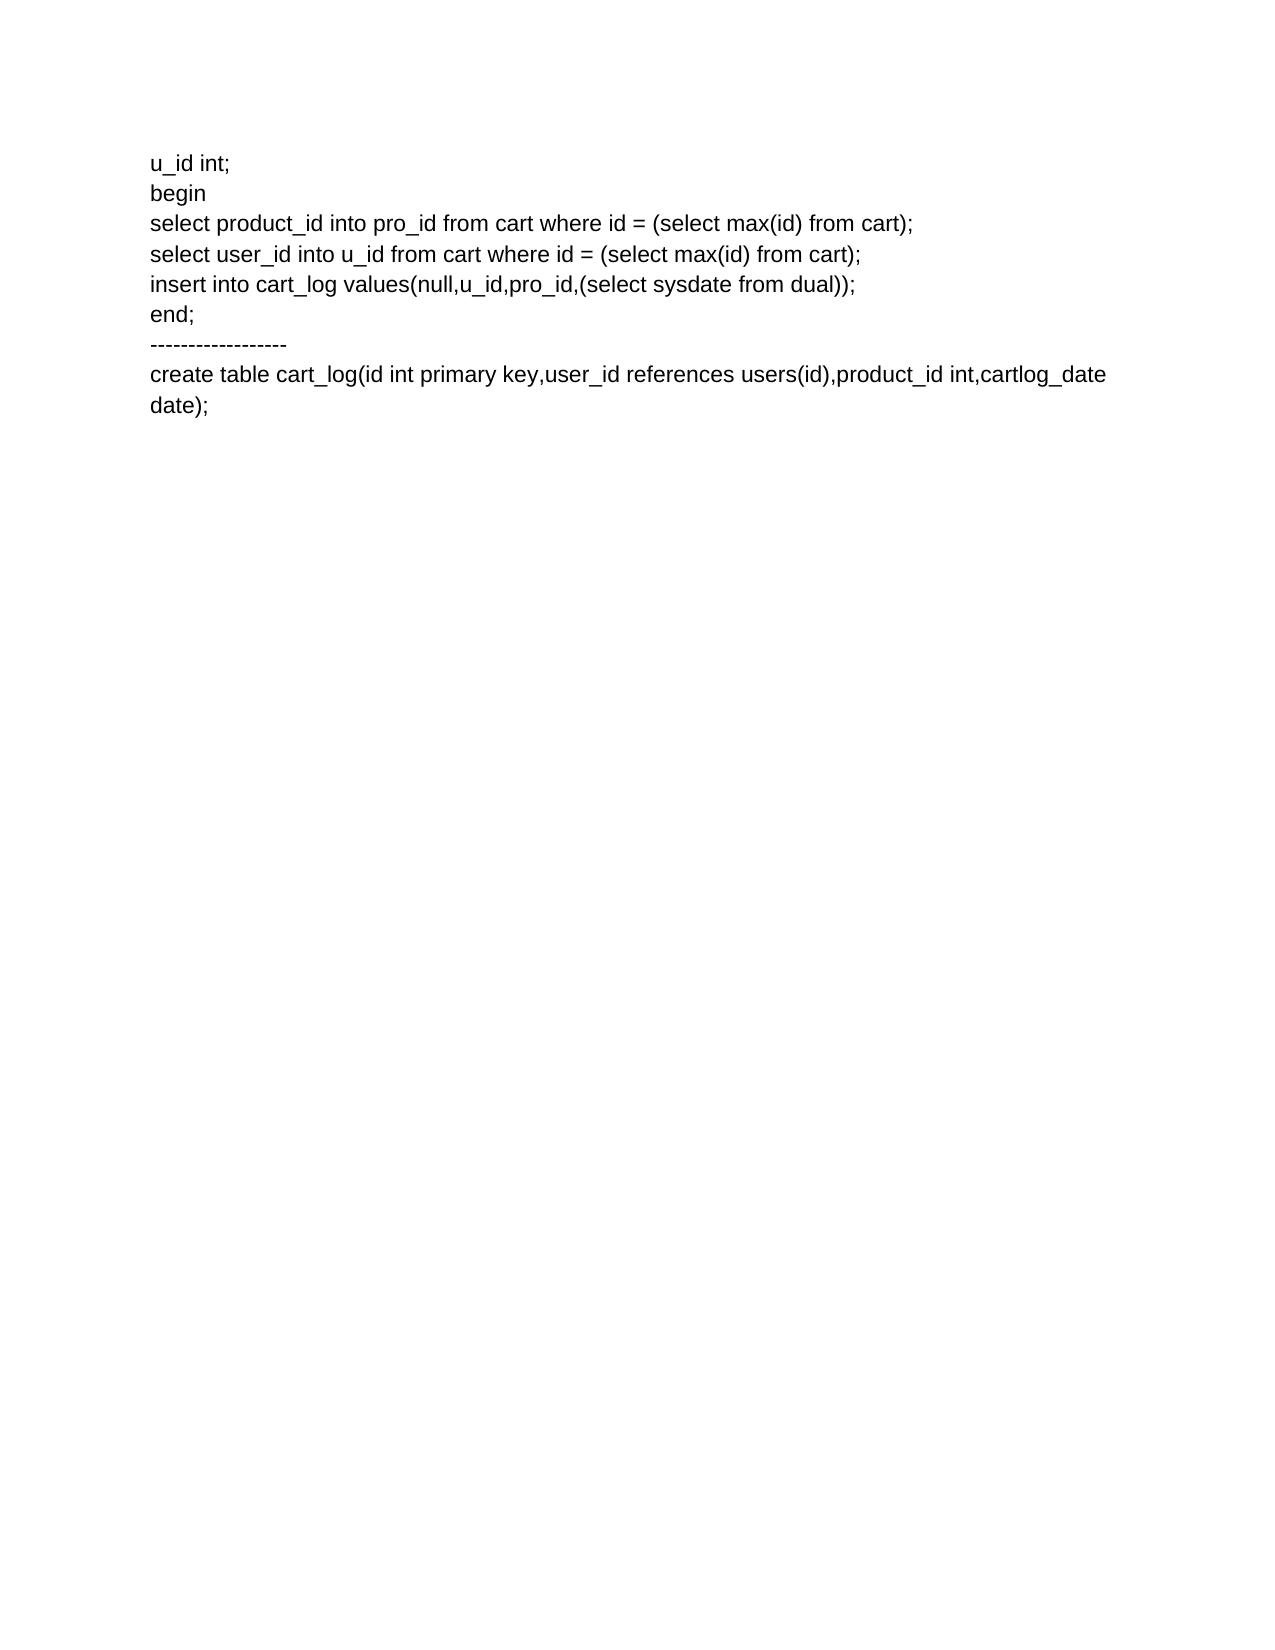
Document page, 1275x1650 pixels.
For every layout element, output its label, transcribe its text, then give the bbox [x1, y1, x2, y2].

text create table cart_log(id int primary key,user_id references users(id),product_id int,cartlog_date date); [150, 361, 1125, 418]
text end; [150, 301, 1125, 327]
text select product_id into pro_id from cart where id = (select max(id) from cart); [150, 210, 1125, 237]
text begin [150, 180, 1125, 207]
text u_id int; [150, 150, 1125, 176]
text insert into cart_log values(null,u_id,pro_id,(select sysdate from dual)); [150, 271, 1125, 297]
text ------------------ [150, 331, 1125, 358]
text select user_id into u_id from cart where id = (select max(id) from cart); [150, 241, 1125, 267]
